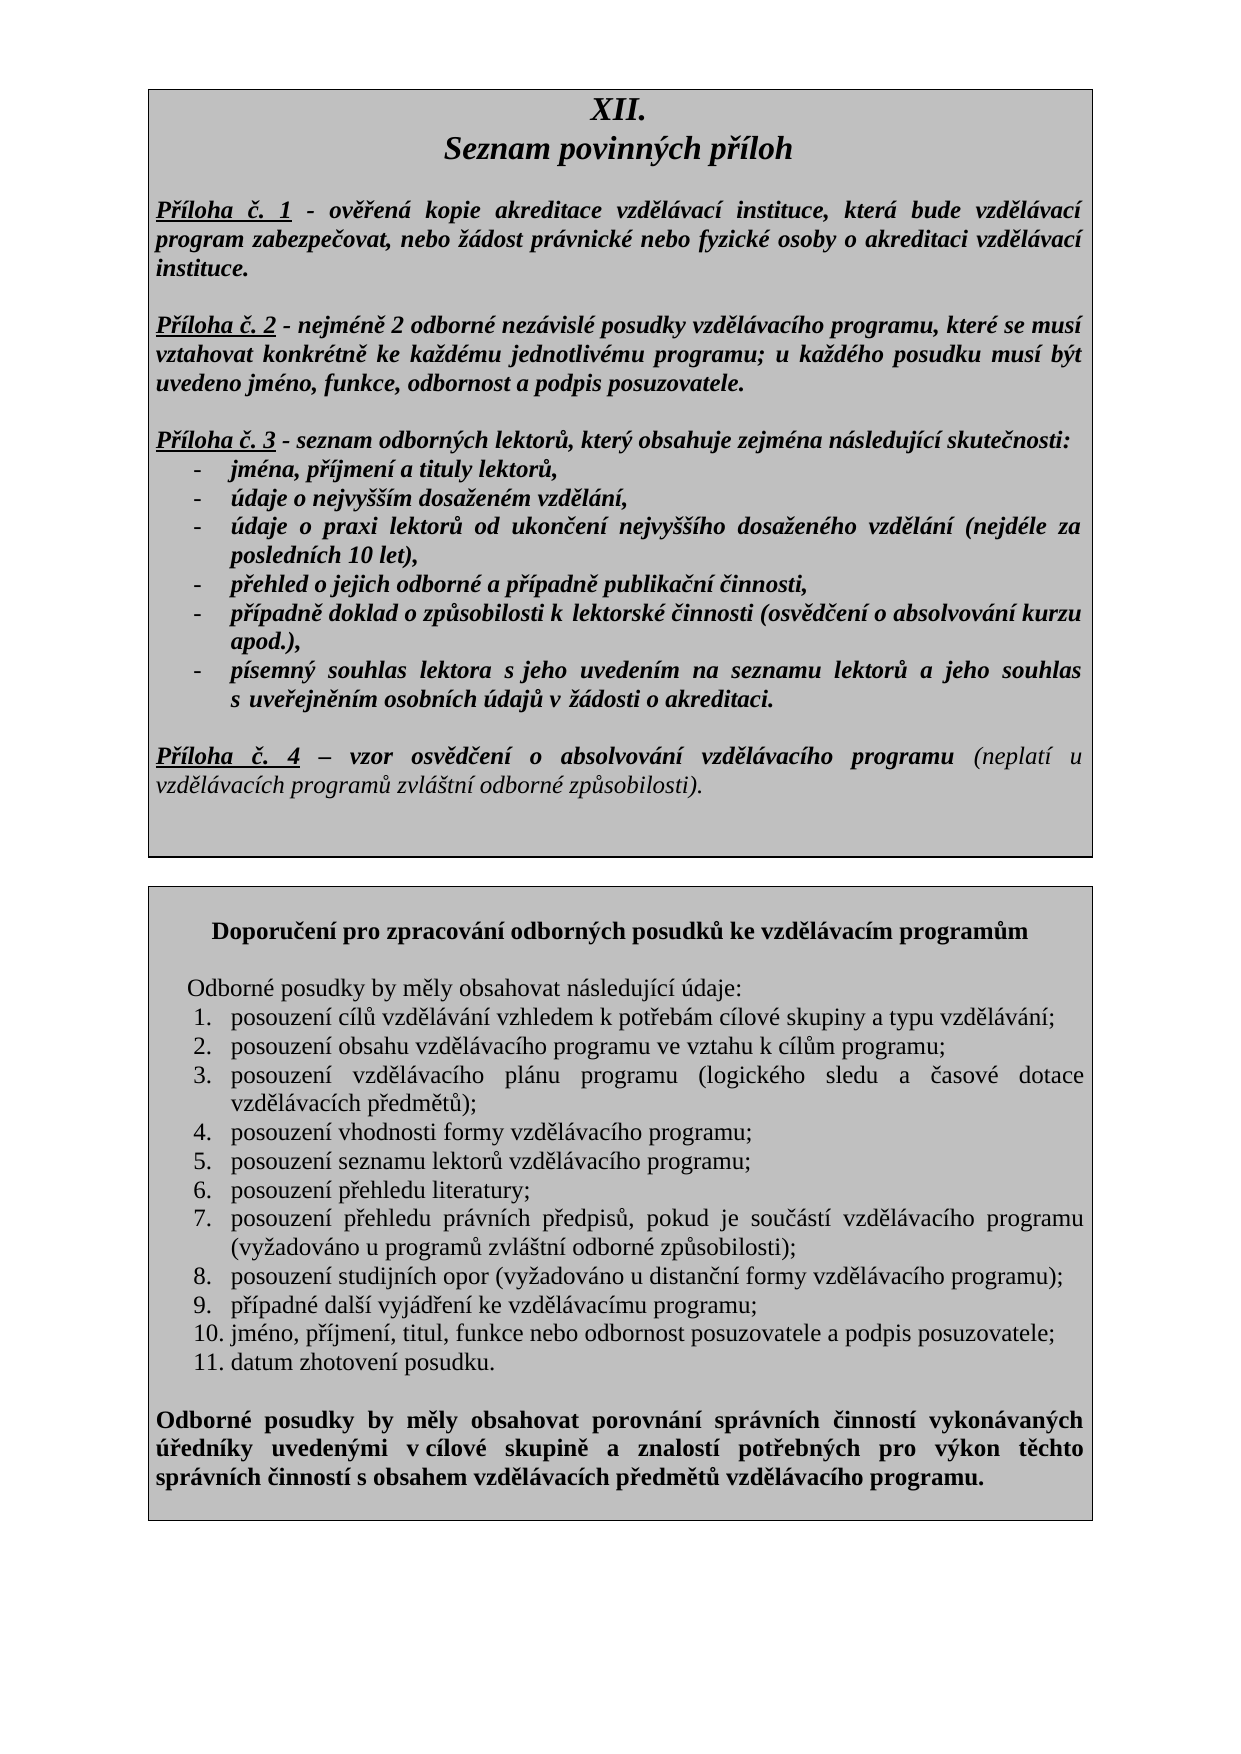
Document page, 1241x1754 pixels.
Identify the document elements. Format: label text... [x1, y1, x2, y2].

table_header Doporučení pro zpracování odborných posudků ke vzdělávacím programům Odborné posudky by měly obsahovat následující údaje: posouzení cílů vzdělávání vzhledem k potřebám cílové skupiny a typu vzdělávání; posouzení obsahu vzdělávacího programu ve vztahu k cílům programu; posouzení vzdělávacího plánu programu (logického sledu a časové dotace vzdělávacích předmětů); posouzení vhodnosti formy vzdělávacího programu; posouzení seznamu lektorů vzdělávacího programu; posouzení přehledu literatury; posouzení přehledu právních předpisů, pokud je součástí vzdělávacího programu (vyžadováno u programů zvláštní odborné způsobilosti); posouzení studijních opor (vyžadováno u distanční formy vzdělávacího programu); případné další vyjádření ke vzdělávacímu programu; jméno, příjmení, titul, funkce nebo odbornost posuzovatele a podpis posuzovatele; datum zhotovení posudku. Odborné posudky by měly obsahovat porovnání správních činností vykonávaných úředníky uvedenými v cílové skupině a znalostí potřebných pro výkon těchto správních činností s obsahem vzdělávacích předmětů vzdělávacího programu. [149, 887, 1092, 1520]
table_header XII. Seznam povinných příloh Příloha č. 1 - ověřená kopie akreditace vzdělávací instituce, která bude vzdělávací program zabezpečovat, nebo žádost právnické nebo fyzické osoby o akreditaci vzdělávací instituce. Příloha č. 2 - nejméně 2 odborné nezávislé posudky vzdělávacího programu, které se musí vztahovat konkrétně ke každému jednotlivému programu; u každého posudku musí být uvedeno jméno, funkce, odbornost a podpis posuzovatele. Příloha č. 3 - seznam odborných lektorů, který obsahuje zejména následující skutečnosti: jména, příjmení a tituly lektorů, údaje o nejvyšším dosaženém vzdělání, údaje o praxi lektorů od ukončení nejvyššího dosaženého vzdělání (nejdéle za posledních 10 let), přehled o jejich odborné a případně publikační činnosti, případně doklad o způsobilosti k lektorské činnosti (osvědčení o absolvování kurzu apod.), písemný souhlas lektora s jeho uvedením na seznamu lektorů a jeho souhlas s uveřejněním osobních údajů v žádosti o akreditaci. Příloha č. 4 – vzor osvědčení o absolvování vzdělávacího programu (neplatí u vzdělávacích programů zvláštní odborné způsobilosti). [149, 90, 1092, 856]
